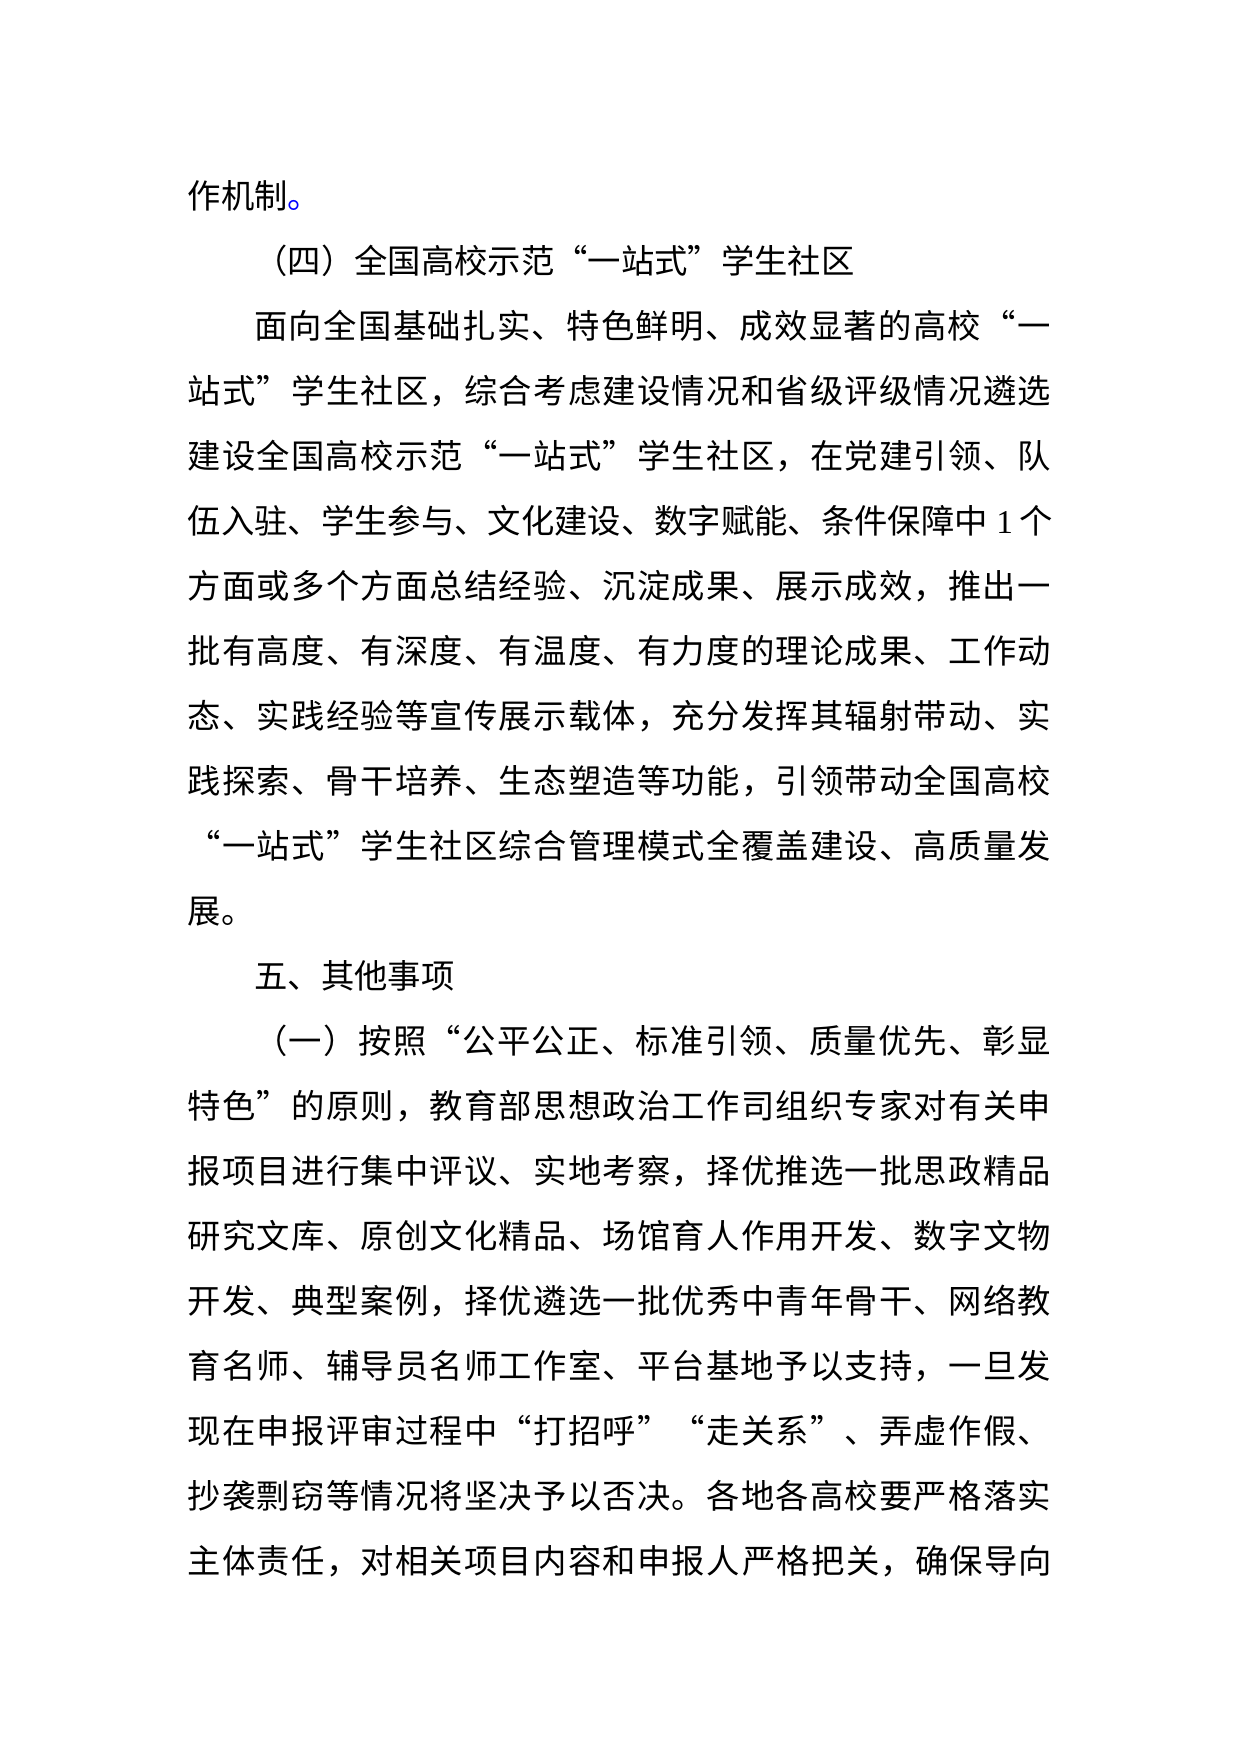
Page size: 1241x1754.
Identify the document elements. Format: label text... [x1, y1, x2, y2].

text （四）全国高校示范“一站式”学生社区 [187, 227, 1053, 292]
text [187, 1007, 1053, 1592]
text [187, 162, 1053, 227]
text 五、其他事项 [187, 942, 1053, 1007]
text 面向全国基础扎实、特色鲜明、成效显著的高校“一站式”学生社区，综合考虑建设情况和省级评级情况遴选建设全国高校示范“一站式”学生社区，在党建引领、队伍入驻、学生参与、文化建设、数字赋能、条件保障中1个方面或多个方面总结经验、沉淀成果、展示成效，推出一批有高度、有深度、有温度、有力度的理论成果、工作动态、实践经验等宣传展示载体，充分发挥其辐射带动、实践探索、骨干培养、生态塑造等功能，引领带动全国高校“一站式”学生社区综合管理模式全覆盖建设、高质量发展。 [187, 292, 1053, 942]
